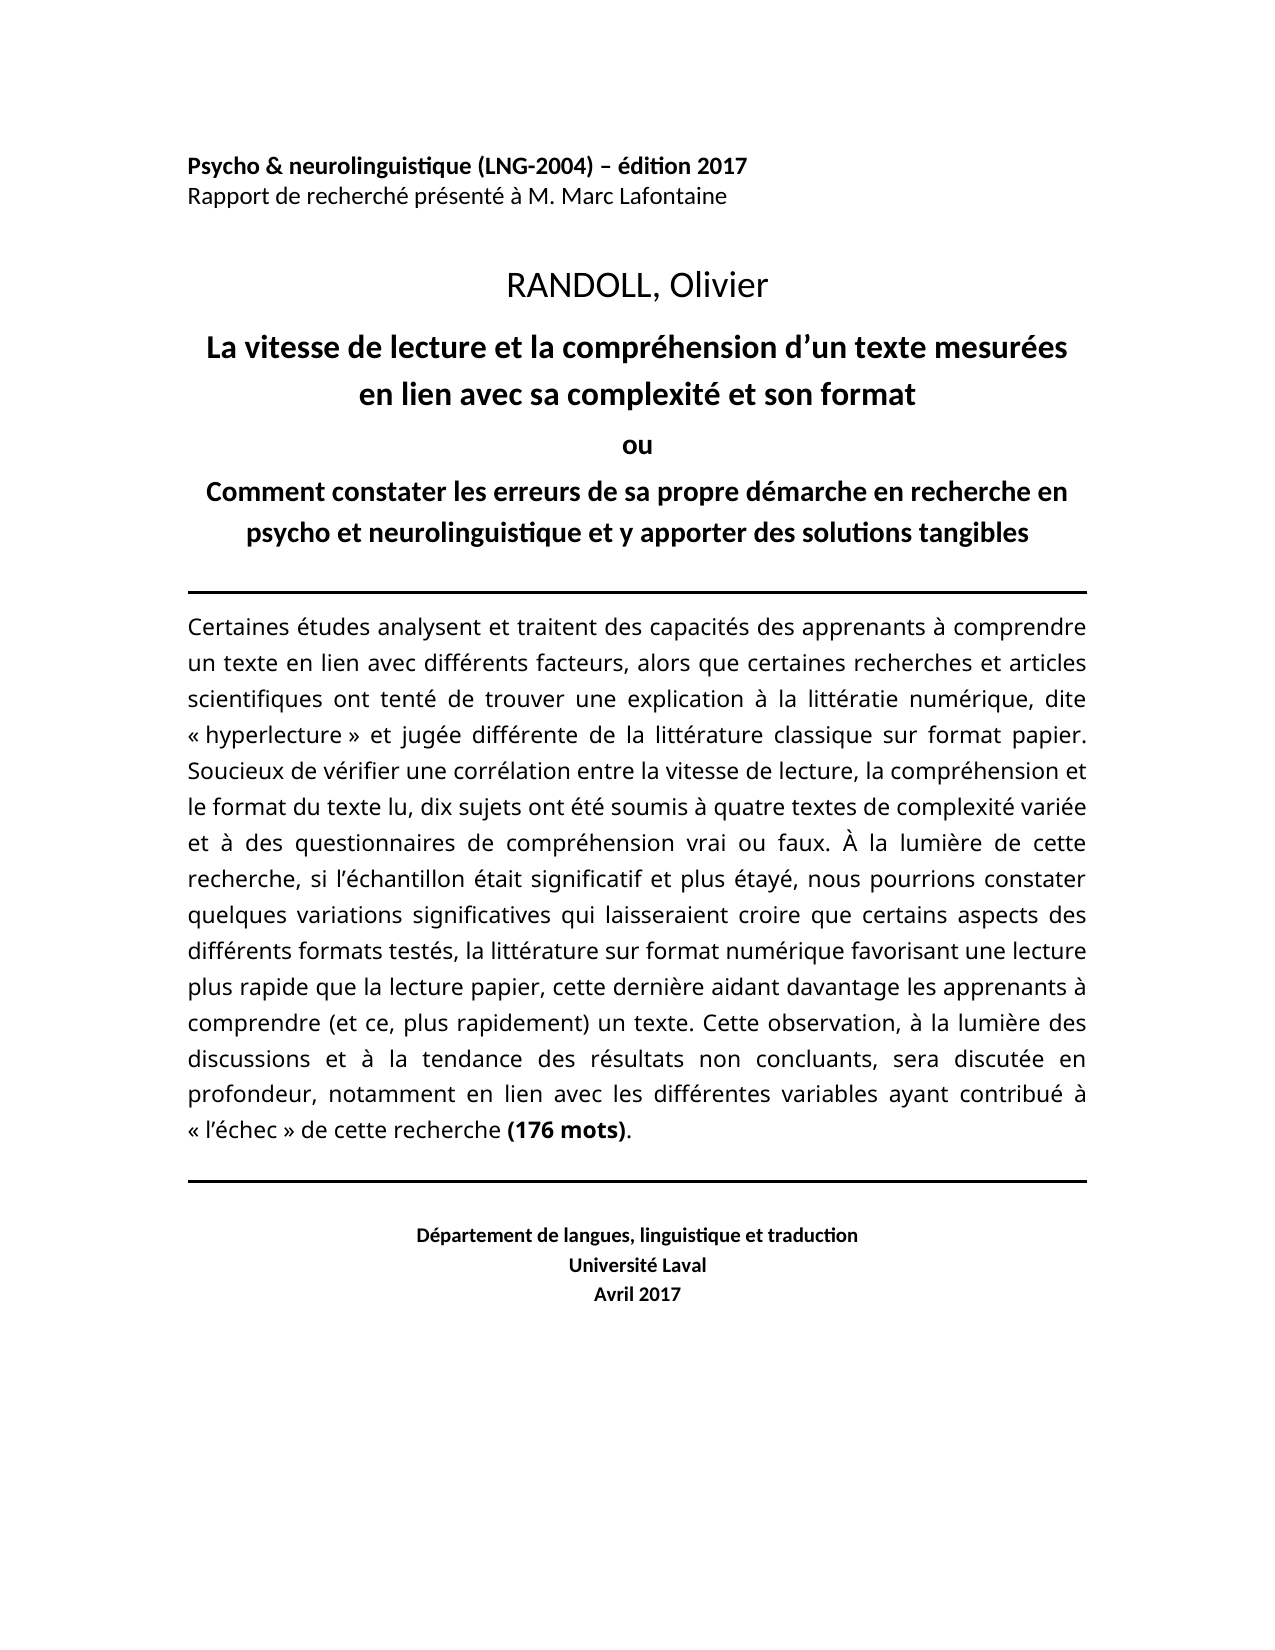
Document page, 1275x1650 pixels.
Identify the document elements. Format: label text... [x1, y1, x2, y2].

text Certaines études analysent et traitent des capacités des apprenants à comprendre un texte en lien avec différents facteurs, alors que certaines recherches et articles scientifiques ont tenté de trouver une explication à la littératie numérique, dite « hyperlecture » et jugée différente de la littérature classique sur format papier. Soucieux de vérifier une corrélation entre la vitesse de lecture, la compréhension et le format du texte lu, dix sujets ont été soumis à quatre textes de complexité variée et à des questionnaires de compréhension vrai ou faux. À la lumière de cette recherche, si l’échantillon était significatif et plus étayé, nous pourrions constater quelques variations significatives qui laisseraient croire que certains aspects des différents formats testés, la littérature sur format numérique favorisant une lecture plus rapide que la lecture papier, cette dernière aidant davantage les apprenants à comprendre (et ce, plus rapidement) un texte. Cette observation, à la lumière des discussions et à la tendance des résultats non concluants, sera discutée en profondeur, notamment en lien avec les différentes variables ayant contribué à « l’échec » de cette recherche (176 mots). [187, 611, 1087, 1146]
text RANDOLL, Olivier [187, 261, 1087, 307]
text Comment constater les erreurs de sa propre démarche en recherche en psycho et neurolinguistique et y apporter des solutions tangibles [187, 473, 1087, 550]
text Avril 2017 [187, 1282, 1087, 1307]
text Département de langues, linguistique et traduction [187, 1222, 1087, 1248]
text Psycho & neurolinguistique (LNG-2004) – édition 2017 [187, 150, 1087, 181]
text La vitesse de lecture et la compréhension d’un texte mesurées en lien avec sa complexité et son format [187, 326, 1087, 414]
text ou [187, 426, 1087, 462]
text Rapport de recherché présenté à M. Marc Lafontaine [187, 181, 1087, 211]
text Université Laval [187, 1252, 1087, 1277]
